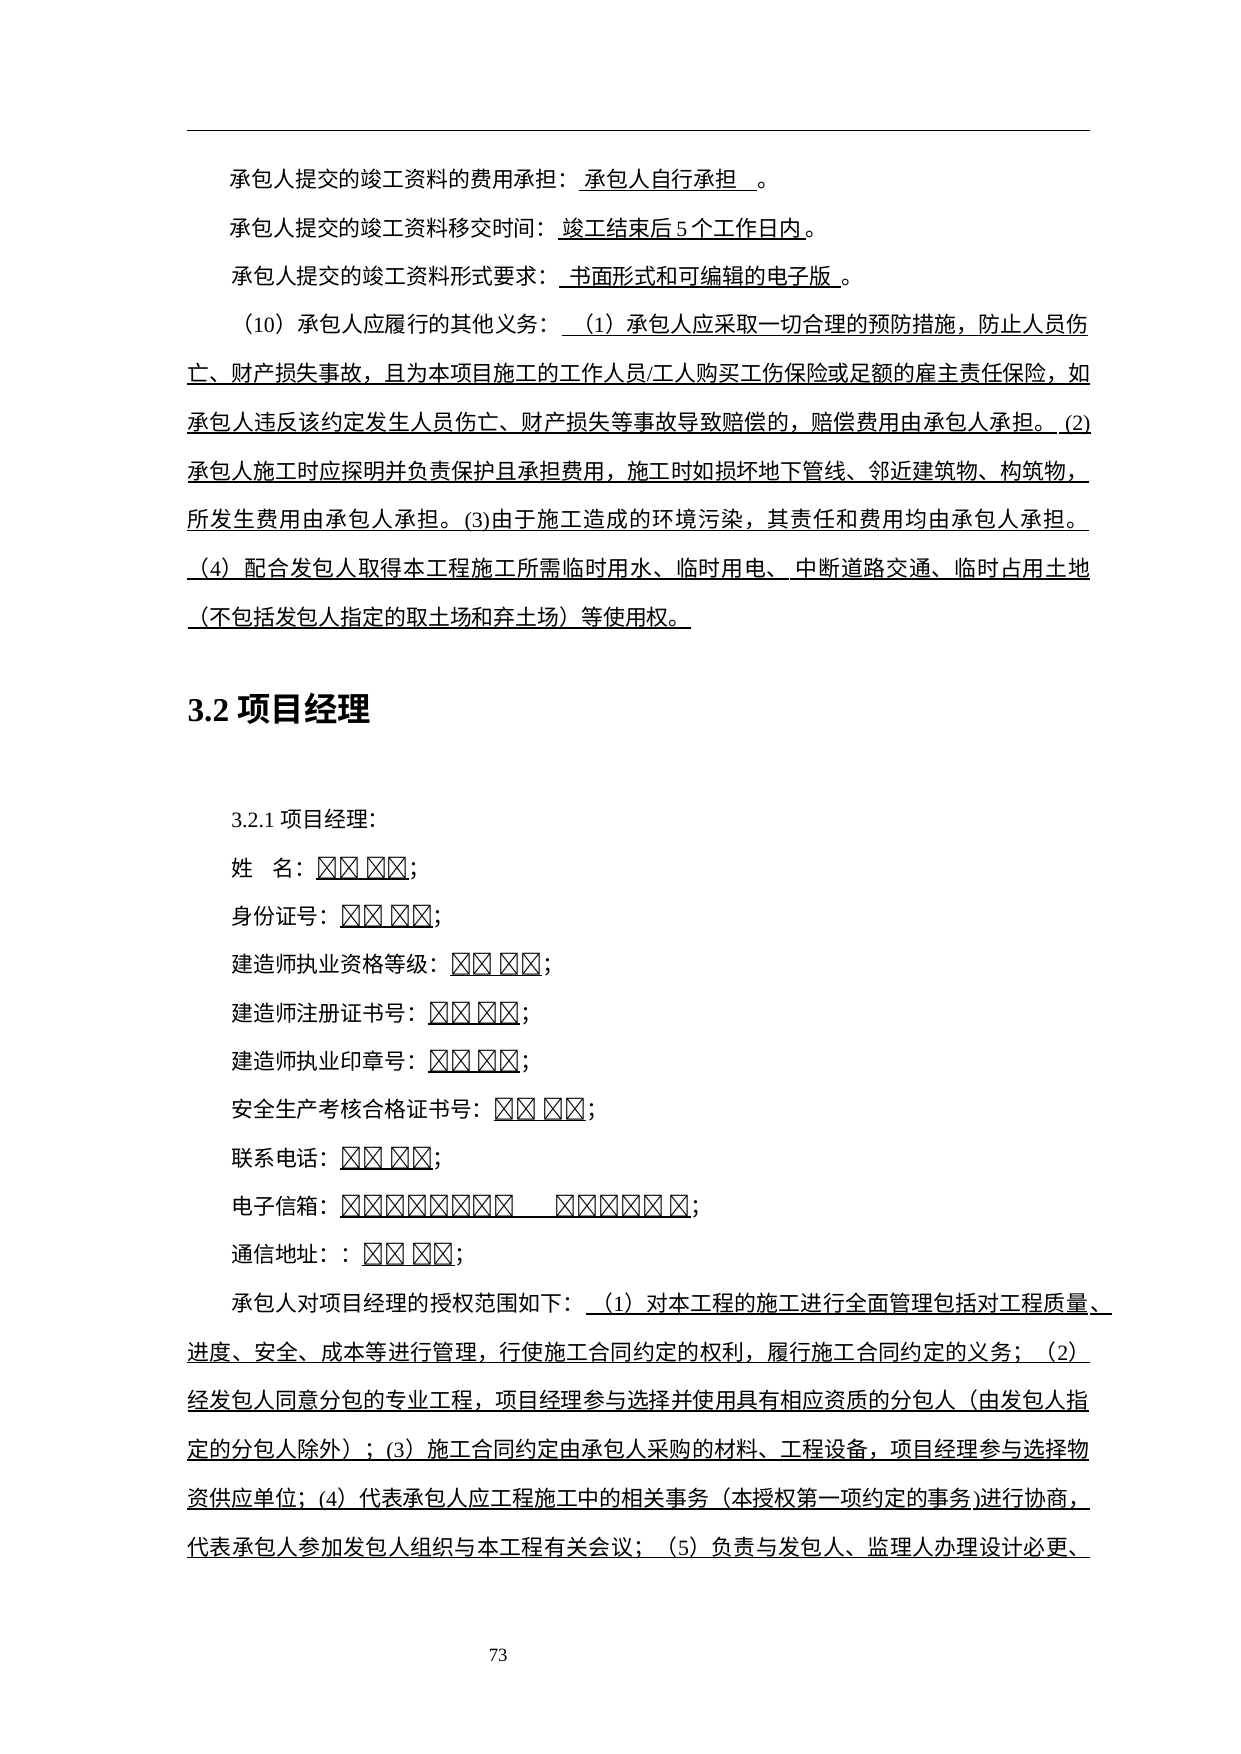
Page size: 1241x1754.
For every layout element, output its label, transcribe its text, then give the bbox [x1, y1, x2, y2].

text 3.2.1 项目经理： [187, 802, 1090, 834]
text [187, 1363, 1090, 1557]
text 承包人提交的竣工资料形式要求： 书面形式和可编辑的电子版 。 [187, 259, 1090, 291]
subtitle 3.2 项目经理 [187, 675, 1090, 740]
text 电子信箱：  ； [187, 1189, 1090, 1221]
text 姓 名： ； [187, 850, 1090, 883]
text 建造师执业印章号： ； [187, 1044, 1090, 1076]
text （10）承包人应履行的其他义务： （1）承包人应采取一切合理的预防措施，防止人员伤亡、财产损失事故，且为本项目施工的工作人员/工人购买工伤保险或足额的雇主责任保险，如承包人违反该约定发生人员伤亡、财产损失等事故导致赔偿的，赔偿费用由承包人承担。 (2)承包人施工时应探明并负责保护且承担费用，施工时如损坏地下管线、邻近建筑物、构筑物，所发生费用由承包人承担。(3)由于施工造成的环境污染，其责任和费用均由承包人承担。（4）配合发包人取得本工程施工所需临时用水、临时用电、 中断道路交通、临时占用土地（不包括发包人指定的取土场和弃土场）等使用权。 [187, 307, 1090, 383]
text 建造师执业资格等级： ； [187, 947, 1090, 979]
text 安全生产考核合格证书号： ； [187, 1092, 1090, 1124]
text 承包人提交的竣工资料移交时间： 竣工结束后5个工作日内 。 [229, 210, 1090, 243]
text 联系电话： ； [187, 1140, 1090, 1173]
text 建造师注册证书号： ； [187, 995, 1090, 1028]
text （10）承包人应履行的其他义务： （1）承包人应采取一切合理的预防措施，防止人员伤亡、财产损失事故，且为本项目施工的工作人员/工人购买工伤保险或足额的雇主责任保险，如承包人违反该约定发生人员伤亡、财产损失等事故导致赔偿的，赔偿费用由承包人承担。 (2)承包人施工时应探明并负责保护且承担费用，施工时如损坏地下管线、邻近建筑物、构筑物，所发生费用由承包人承担。(3)由于施工造成的环境污染，其责任和费用均由承包人承担。（4）配合发包人取得本工程施工所需临时用水、临时用电、 中断道路交通、临时占用土地（不包括发包人指定的取土场和弃土场）等使用权。 [187, 385, 1090, 632]
text 通信地址：： ； [187, 1237, 1090, 1269]
text 承包人提交的竣工资料的费用承担： 承包人自行承担 。 [229, 162, 1090, 194]
text 身份证号： ； [187, 899, 1090, 931]
